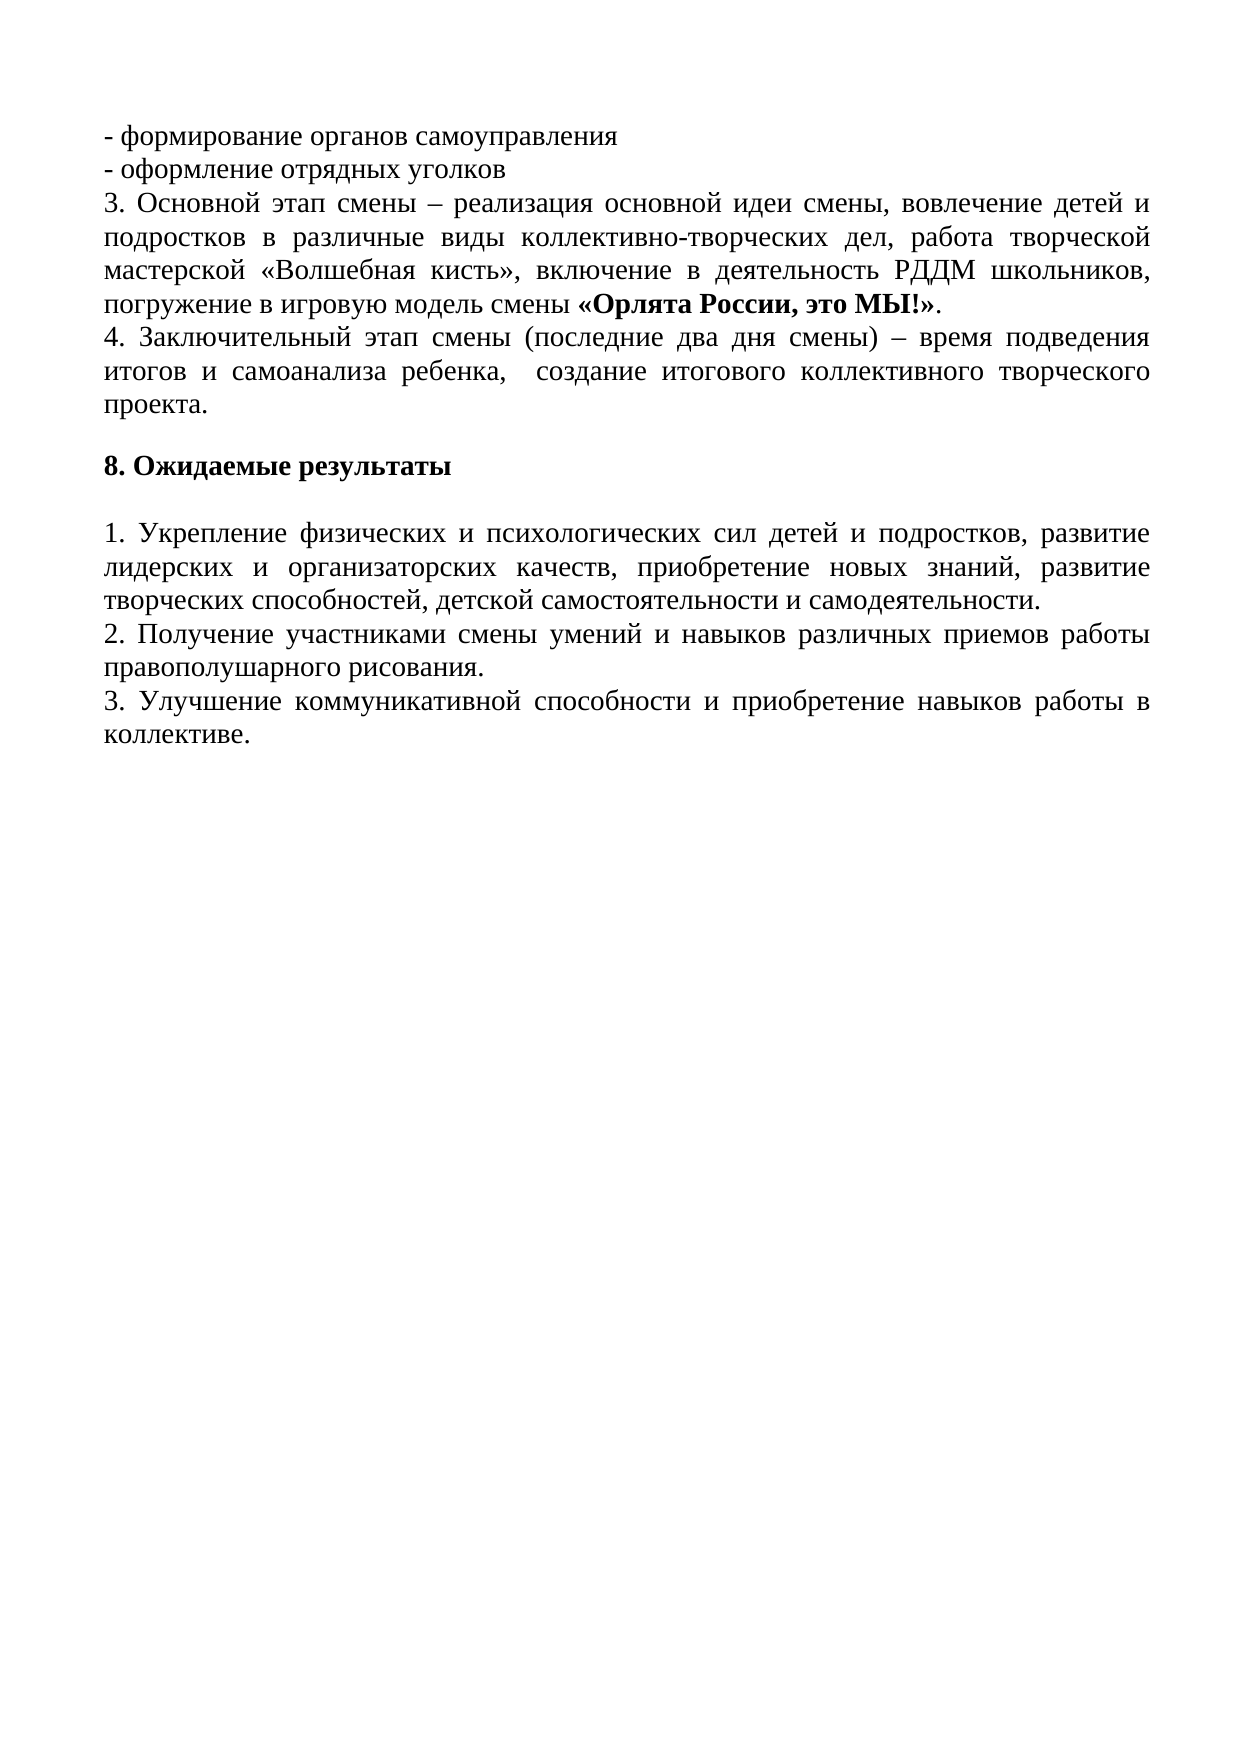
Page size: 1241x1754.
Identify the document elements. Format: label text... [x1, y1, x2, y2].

text 2. Получение участниками смены умений и навыков различных приемов работы правополушарного рисования. [103, 616, 1152, 683]
text - формирование органов самоуправления [103, 118, 1152, 152]
text 1. Укрепление физических и психологических сил детей и подростков, развитие лидерских и организаторских качеств, приобретение новых знаний, развитие творческих способностей, детской самостоятельности и самодеятельности. [103, 515, 1152, 616]
text 4. Заключительный этап смены (последние два дня смены) – время подведения итогов и самоанализа ребенка, создание итогового коллективного творческого проекта. [103, 319, 1152, 420]
text - оформление отрядных уголков [103, 152, 1152, 185]
text 3. Улучшение коммуникативной способности и приобретение навыков работы в коллективе. [103, 683, 1152, 750]
text 3. Основной этап смены – реализация основной идеи смены, вовлечение детей и подростков в различные виды коллективно-творческих дел, работа творческой мастерской «Волшебная кисть», включение в деятельность РДДМ школьников, погружение в игровую модель смены «Орлята России, это МЫ!». [103, 185, 1152, 319]
text 8. Ожидаемые результаты [103, 448, 1152, 482]
